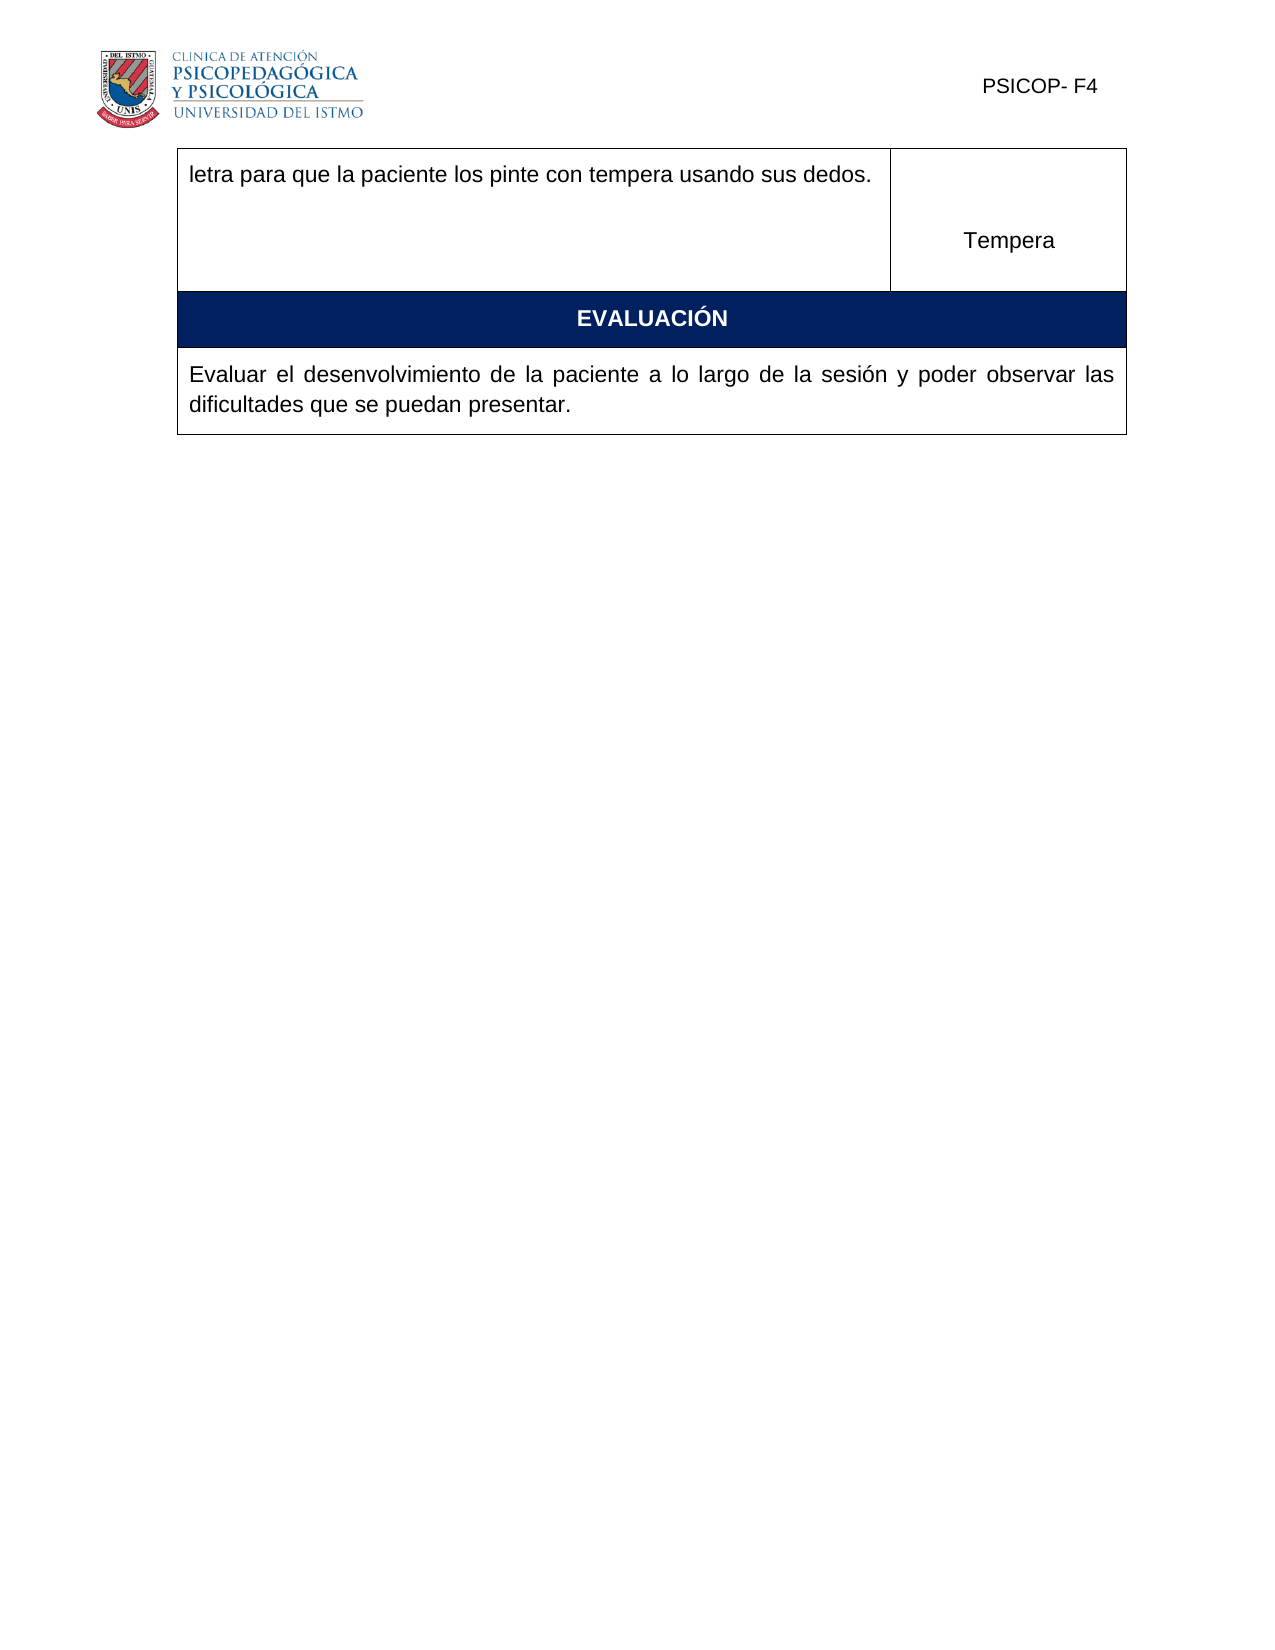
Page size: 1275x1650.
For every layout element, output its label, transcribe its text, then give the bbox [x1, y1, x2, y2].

table_cell Evaluar el desenvolvimiento de la paciente a lo largo de la sesión y poder observar las dificultades que se puedan presentar. [178, 348, 1126, 434]
table_cell EVALUACIÓN [178, 292, 1126, 347]
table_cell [178, 149, 890, 291]
table_cell Plantillas Tempera [891, 149, 1126, 291]
picture [45, 21, 424, 163]
